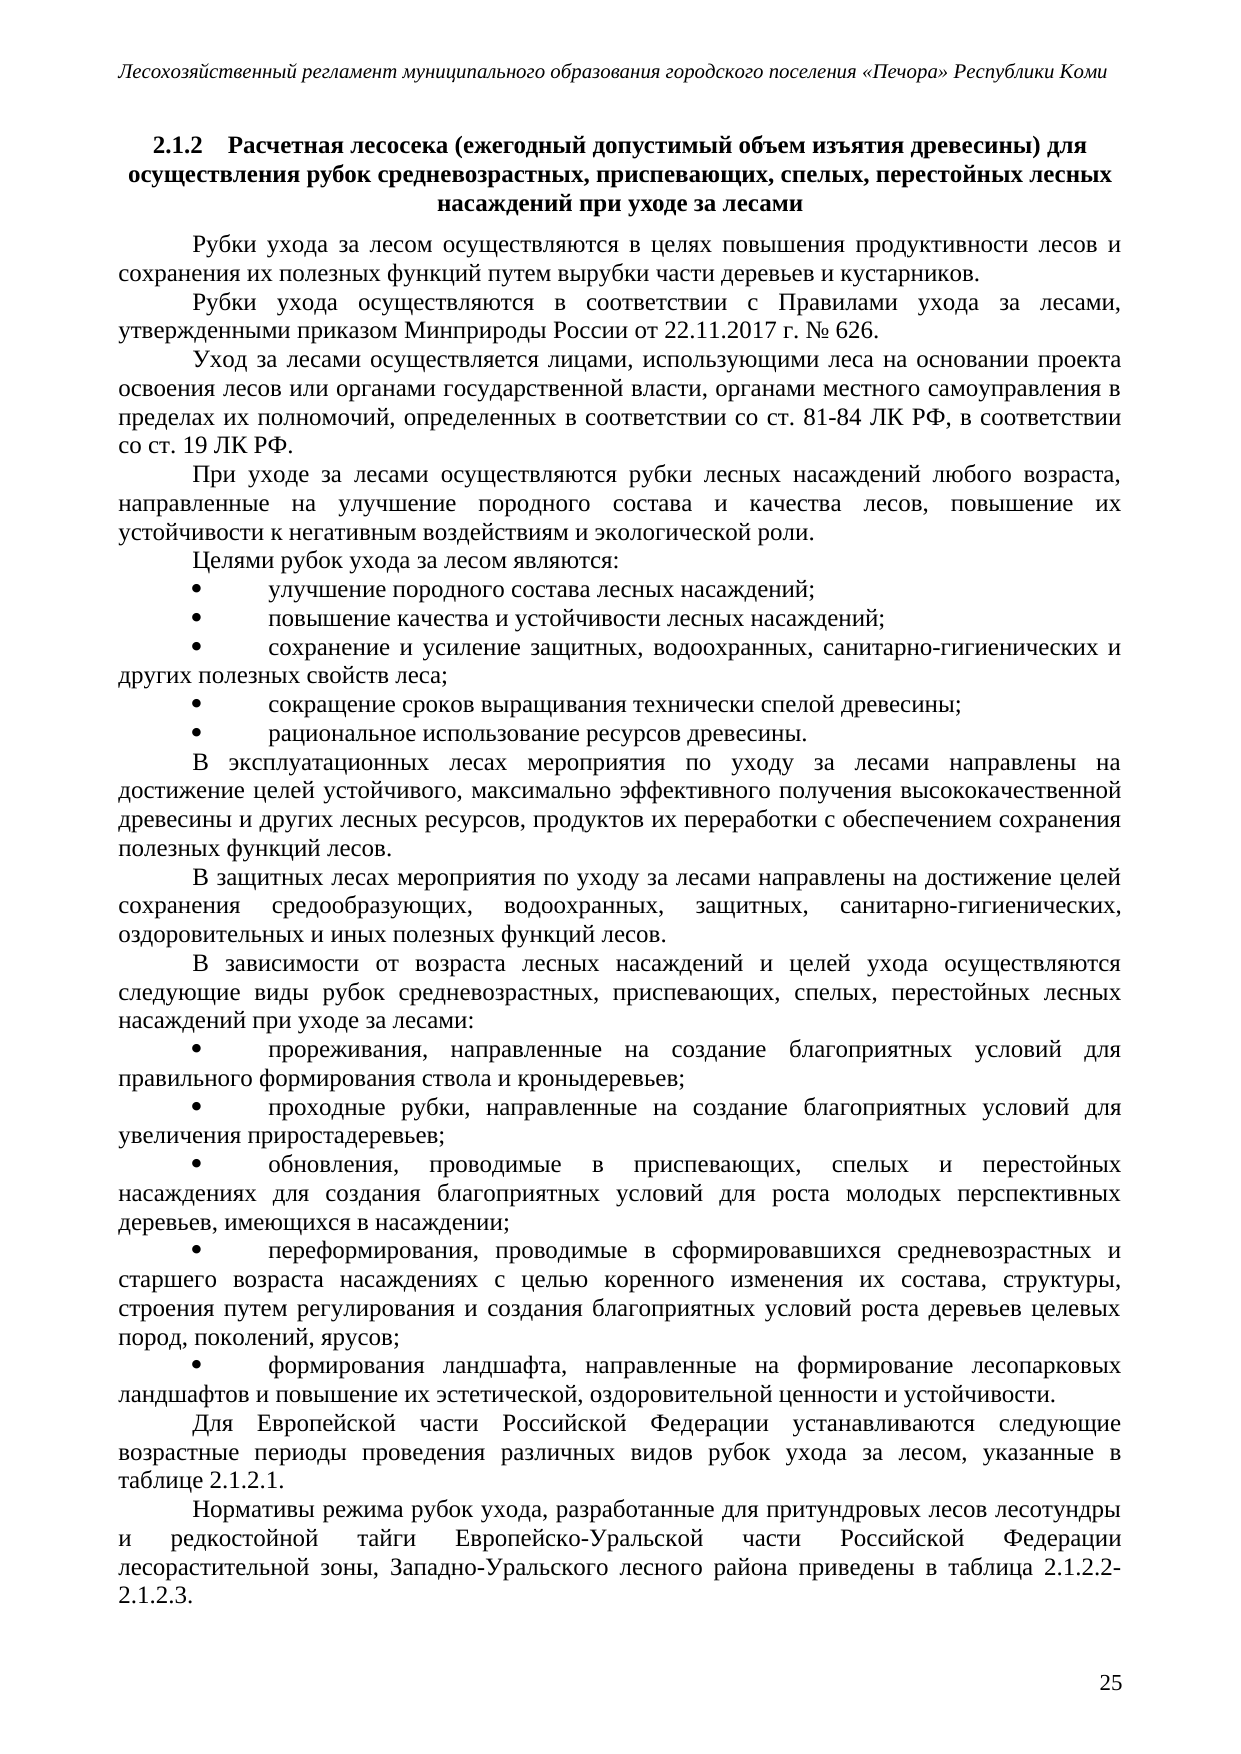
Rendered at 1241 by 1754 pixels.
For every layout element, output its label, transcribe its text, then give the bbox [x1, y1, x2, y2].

text В защитных лесах мероприятия по уходу за лесами направлены на достижение целей сохранения средообразующих, водоохранных, защитных, санитарно-гигиенических, оздоровительных и иных полезных функций лесов. [118, 862, 1122, 948]
subtitle Расчетная лесосека (ежегодный допустимый объем изъятия древесины) для осуществления рубок средневозрастных, приспевающих, спелых, перестойных лесных насаждений при уходе за лесами [118, 131, 1122, 217]
list проходные рубки, направленные на создание благоприятных условий для увеличения приростадеревьев; [118, 1092, 1122, 1149]
list прореживания, направленные на создание благоприятных условий для правильного формирования ствола и кроныдеревьев; [118, 1034, 1122, 1092]
list сокращение сроков выращивания технически спелой древесины; [118, 689, 1122, 718]
list рациональное использование ресурсов древесины. [118, 718, 1122, 747]
text Рубки ухода за лесом осуществляются в целях повышения продуктивности лесов и сохранения их полезных функций путем вырубки части деревьев и кустарников. [118, 229, 1122, 287]
text Нормативы режима рубок ухода, разработанные для притундровых лесов лесотундры и редкостойной тайги Европейско-Уральской части Российской Федерации лесорастительной зоны, Западно-Уральского лесного района приведены в таблица 2.1.2.2-2.1.2.3. [118, 1494, 1122, 1609]
text Уход за лесами осуществляется лицами, использующими леса на основании проекта освоения лесов или органами государственной власти, органами местного самоуправления в пределах их полномочий, определенных в соответствии со ст. 81-84 ЛК РФ, в соответствии со ст. 19 ЛК РФ. [118, 344, 1122, 459]
text Целями рубок ухода за лесом являются: [118, 546, 1122, 574]
text Для Европейской части Российской Федерации устанавливаются следующие возрастные периоды проведения различных видов рубок ухода за лесом, указанные в таблице 2.1.2.1. [118, 1408, 1122, 1494]
text В зависимости от возраста лесных насаждений и целей ухода осуществляются следующие виды рубок средневозрастных, приспевающих, спелых, перестойных лесных насаждений при уходе за лесами: [118, 948, 1122, 1034]
list повышение качества и устойчивости лесных насаждений; [118, 603, 1122, 632]
list обновления, проводимые в приспевающих, спелых и перестойных насаждениях для создания благоприятных условий для роста молодых перспективных деревьев, имеющихся в насаждении; [118, 1149, 1122, 1236]
list переформирования, проводимые в сформировавшихся средневозрастных и старшего возраста насаждениях с целью коренного изменения их состава, структуры, строения путем регулирования и создания благоприятных условий роста деревьев целевых пород, поколений, ярусов; [118, 1236, 1122, 1351]
text При уходе за лесами осуществляются рубки лесных насаждений любого возраста, направленные на улучшение породного состава и качества лесов, повышение их устойчивости к негативным воздействиям и экологической роли. [118, 459, 1122, 546]
text В эксплуатационных лесах мероприятия по уходу за лесами направлены на достижение целей устойчивого, максимально эффективного получения высококачественной древесины и других лесных ресурсов, продуктов их переработки с обеспечением сохранения полезных функций лесов. [118, 747, 1122, 862]
list улучшение породного состава лесных насаждений; [118, 574, 1122, 603]
text Рубки ухода осуществляются в соответствии с Правилами ухода за лесами, утвержденными приказом Минприроды России от 22.11.2017 г. № 626. [118, 287, 1122, 344]
list сохранение и усиление защитных, водоохранных, санитарно-гигиенических и других полезных свойств леса; [118, 632, 1122, 689]
list формирования ландшафта, направленные на формирование лесопарковых ландшафтов и повышение их эстетической, оздоровительной ценности и устойчивости. [118, 1351, 1122, 1408]
